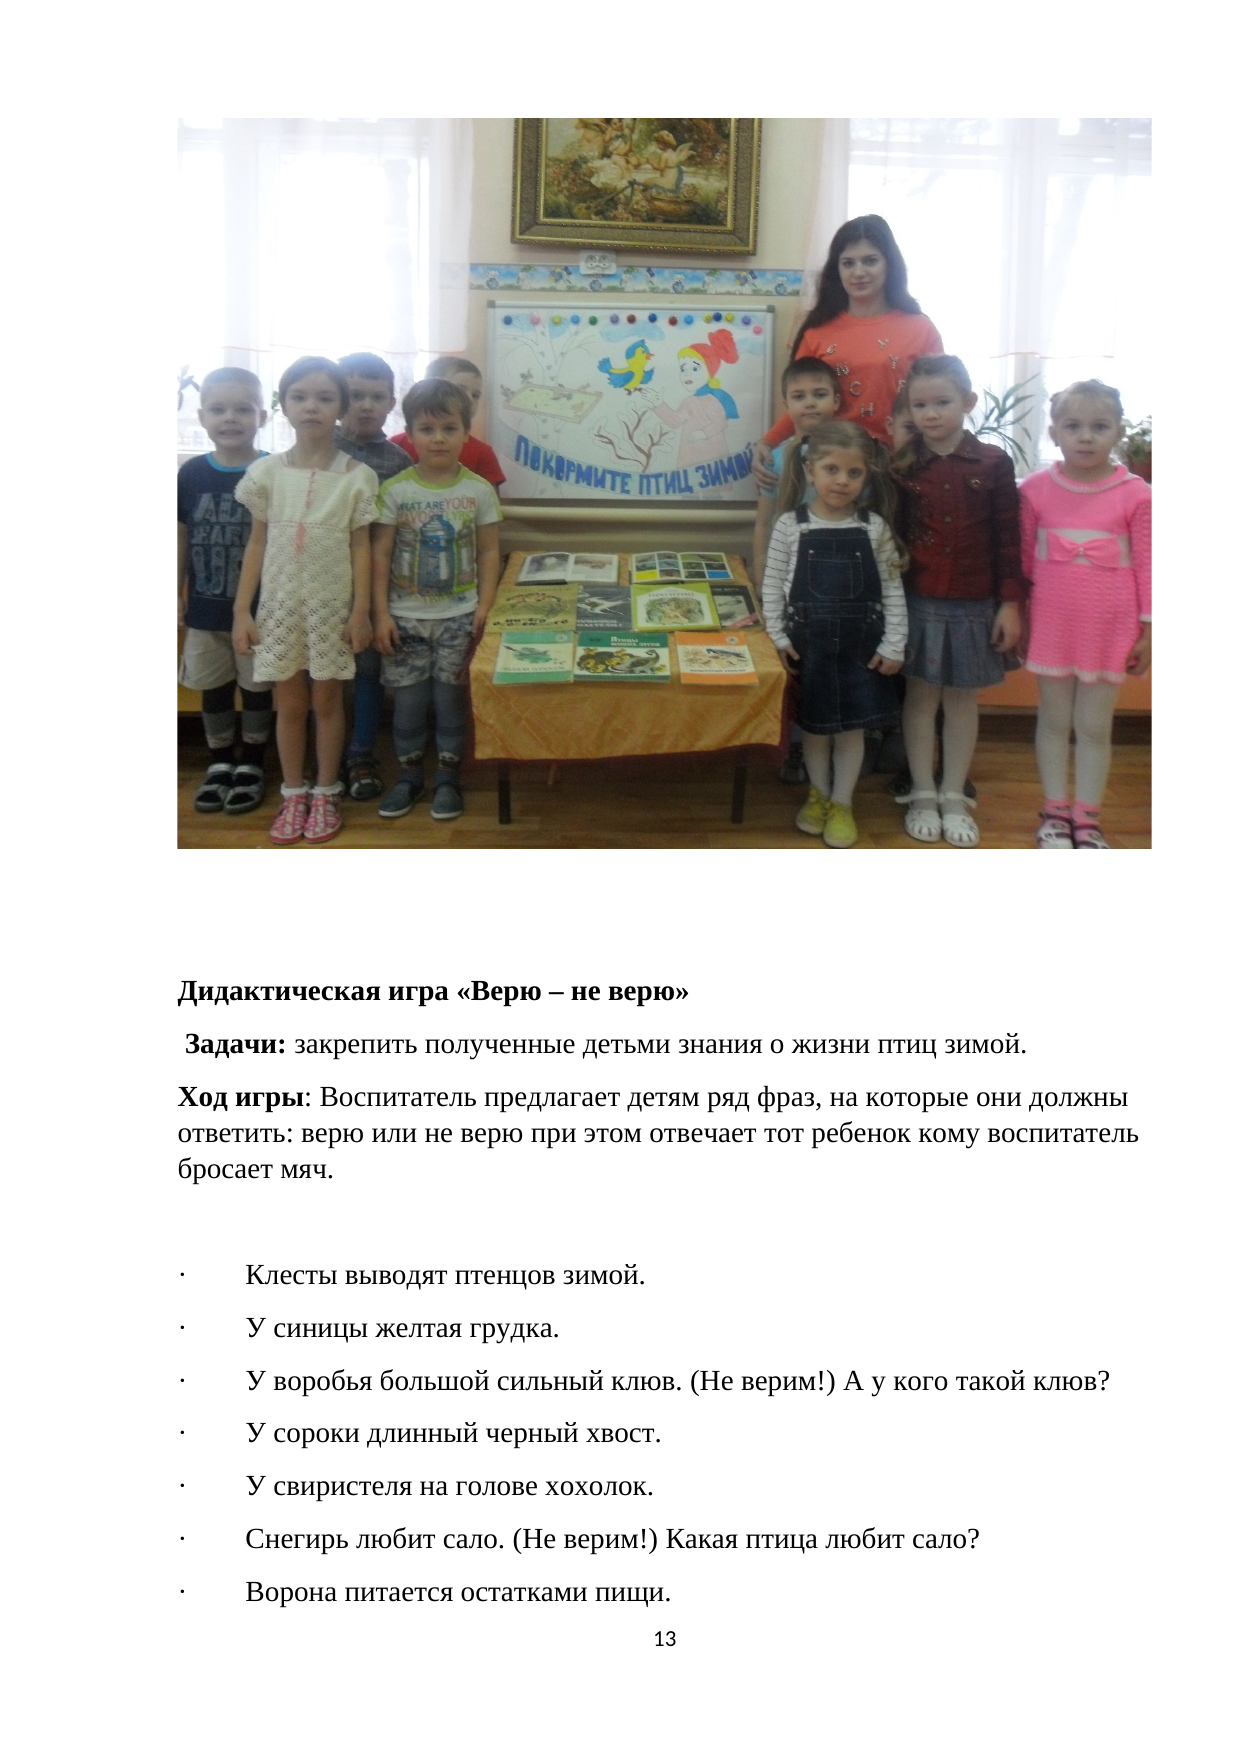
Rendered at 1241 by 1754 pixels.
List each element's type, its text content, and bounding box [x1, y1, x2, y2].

text Дидактическая игра «Верю – не верю» [177, 973, 1152, 1007]
text · У сороки длинный черный хвост. [177, 1415, 1152, 1449]
text · Снегирь любит сало. (Не верим!) Какая птица любит сало? [177, 1521, 1152, 1554]
text Задачи: закрепить полученные детьми знания о жизни птиц зимой. [177, 1026, 1152, 1060]
text · Ворона питается остатками пищи. [177, 1574, 1152, 1607]
picture [177, 118, 1152, 849]
text · У воробья большой сильный клюв. (Не верим!) А у кого такой клюв? [177, 1363, 1152, 1396]
text · У свиристеля на голове хохолок. [177, 1468, 1152, 1502]
text · У синицы желтая грудка. [177, 1310, 1152, 1343]
text · Клесты выводят птенцов зимой. [177, 1257, 1152, 1291]
text Ход игры: Воспитатель предлагает детям ряд фраз, на которые они должны ответить: верю или не верю при этом отвечает тот ребенок кому воспитатель бросает мяч. [177, 1079, 1152, 1185]
